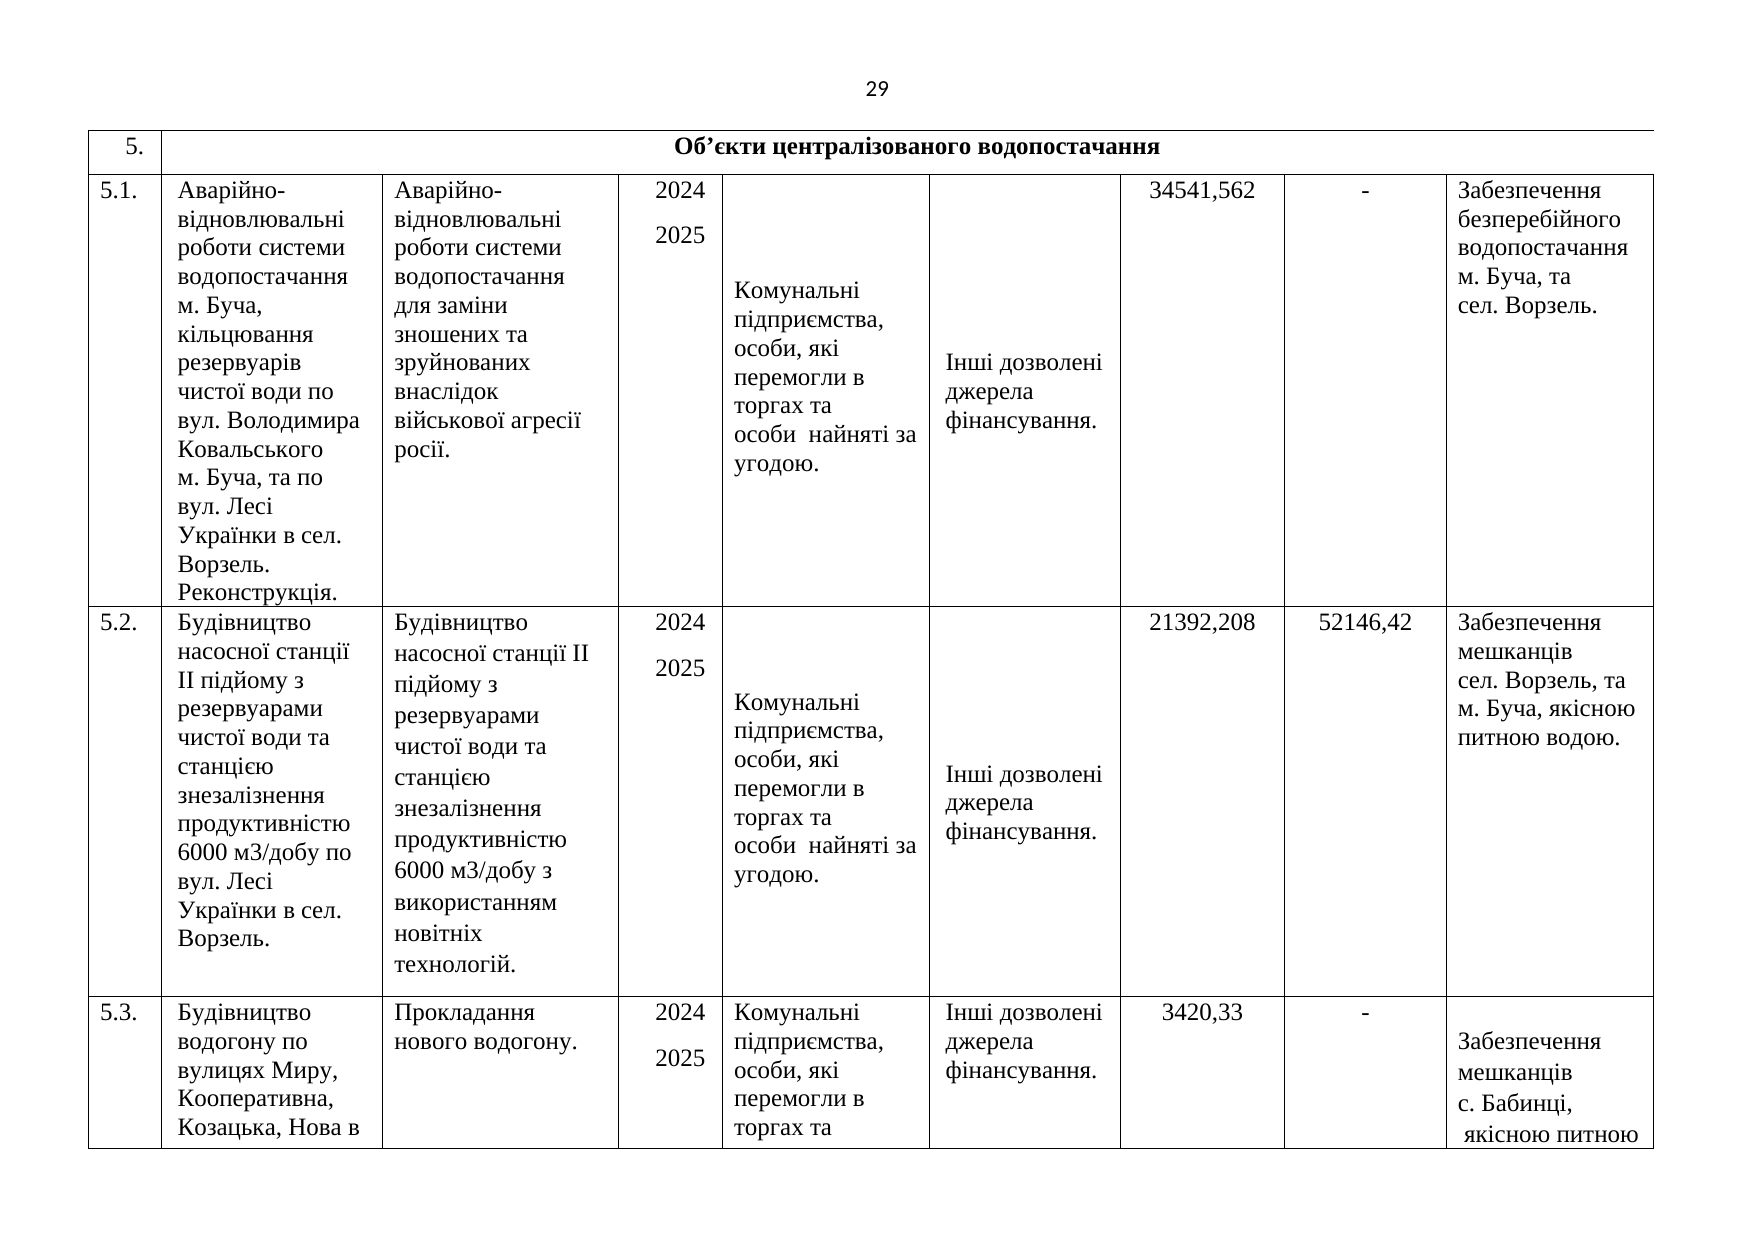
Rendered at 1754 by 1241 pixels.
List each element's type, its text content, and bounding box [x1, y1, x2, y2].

table_cell 5.2. [89, 607, 161, 996]
table_cell Аварійно-відновлювальні роботи системи водопостачання м. Буча, кільцювання резервуарів чистої води по вул. Володимира Ковальського м. Буча, та по вул. Лесі Українки в сел. Ворзель. Реконструкція. [162, 175, 382, 606]
table_cell 2024 2025 [619, 607, 722, 996]
table_cell Будівництво насосної станції ІІ підйому з резервуарами чистої води та станцією знезалізнення продуктивністю 6000 м3/добу з використанням новітніх технологій. [383, 607, 618, 996]
table_cell Комунальні підприємства, особи, які перемогли в торгах та особи найняті за угодою. [723, 175, 929, 606]
table_cell 34541,562 [1121, 175, 1284, 606]
table_cell Забезпечення безперебійного водопостачання м. Буча, та сел. Ворзель. [1447, 175, 1653, 606]
table_cell Комунальні підприємства, особи, які перемогли в торгах та особи найняті за угодою. [723, 607, 929, 996]
table_cell - [1285, 997, 1446, 1148]
table_cell 3420,33 [1121, 997, 1284, 1148]
table_cell Інші дозволені джерела фінансування. [930, 607, 1120, 996]
table_cell 5. [89, 131, 161, 174]
table_cell Будівництво насосної станції ІІ підйому з резервуарами чистої води та станцією знезалізнення продуктивністю 6000 м3/добу по вул. Лесі Українки в сел. Ворзель. [162, 607, 382, 996]
table_cell 5.1. [89, 175, 161, 606]
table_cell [383, 997, 618, 1148]
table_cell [1447, 997, 1653, 1148]
table_cell Забезпечення мешканців сел. Ворзель, та м. Буча, якісною питною водою. [1447, 607, 1653, 996]
table_cell 2024 2025 [619, 175, 722, 606]
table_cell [162, 997, 382, 1148]
table_cell Об’єкти централізованого водопостачання [162, 131, 1654, 174]
table_cell 52146,42 [1285, 607, 1446, 996]
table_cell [930, 997, 1120, 1148]
table_cell Аварійно-відновлювальні роботи системи водопостачання для заміни зношених та зруйнованих внаслідок військової агресії росії. [383, 175, 618, 606]
table_cell Інші дозволені джерела фінансування. [930, 175, 1120, 606]
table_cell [723, 997, 929, 1148]
table_cell 5.3. [89, 997, 161, 1148]
table_cell 21392,208 [1121, 607, 1284, 996]
table_cell 2024 2025 [619, 997, 722, 1148]
table_cell - [1285, 175, 1446, 606]
